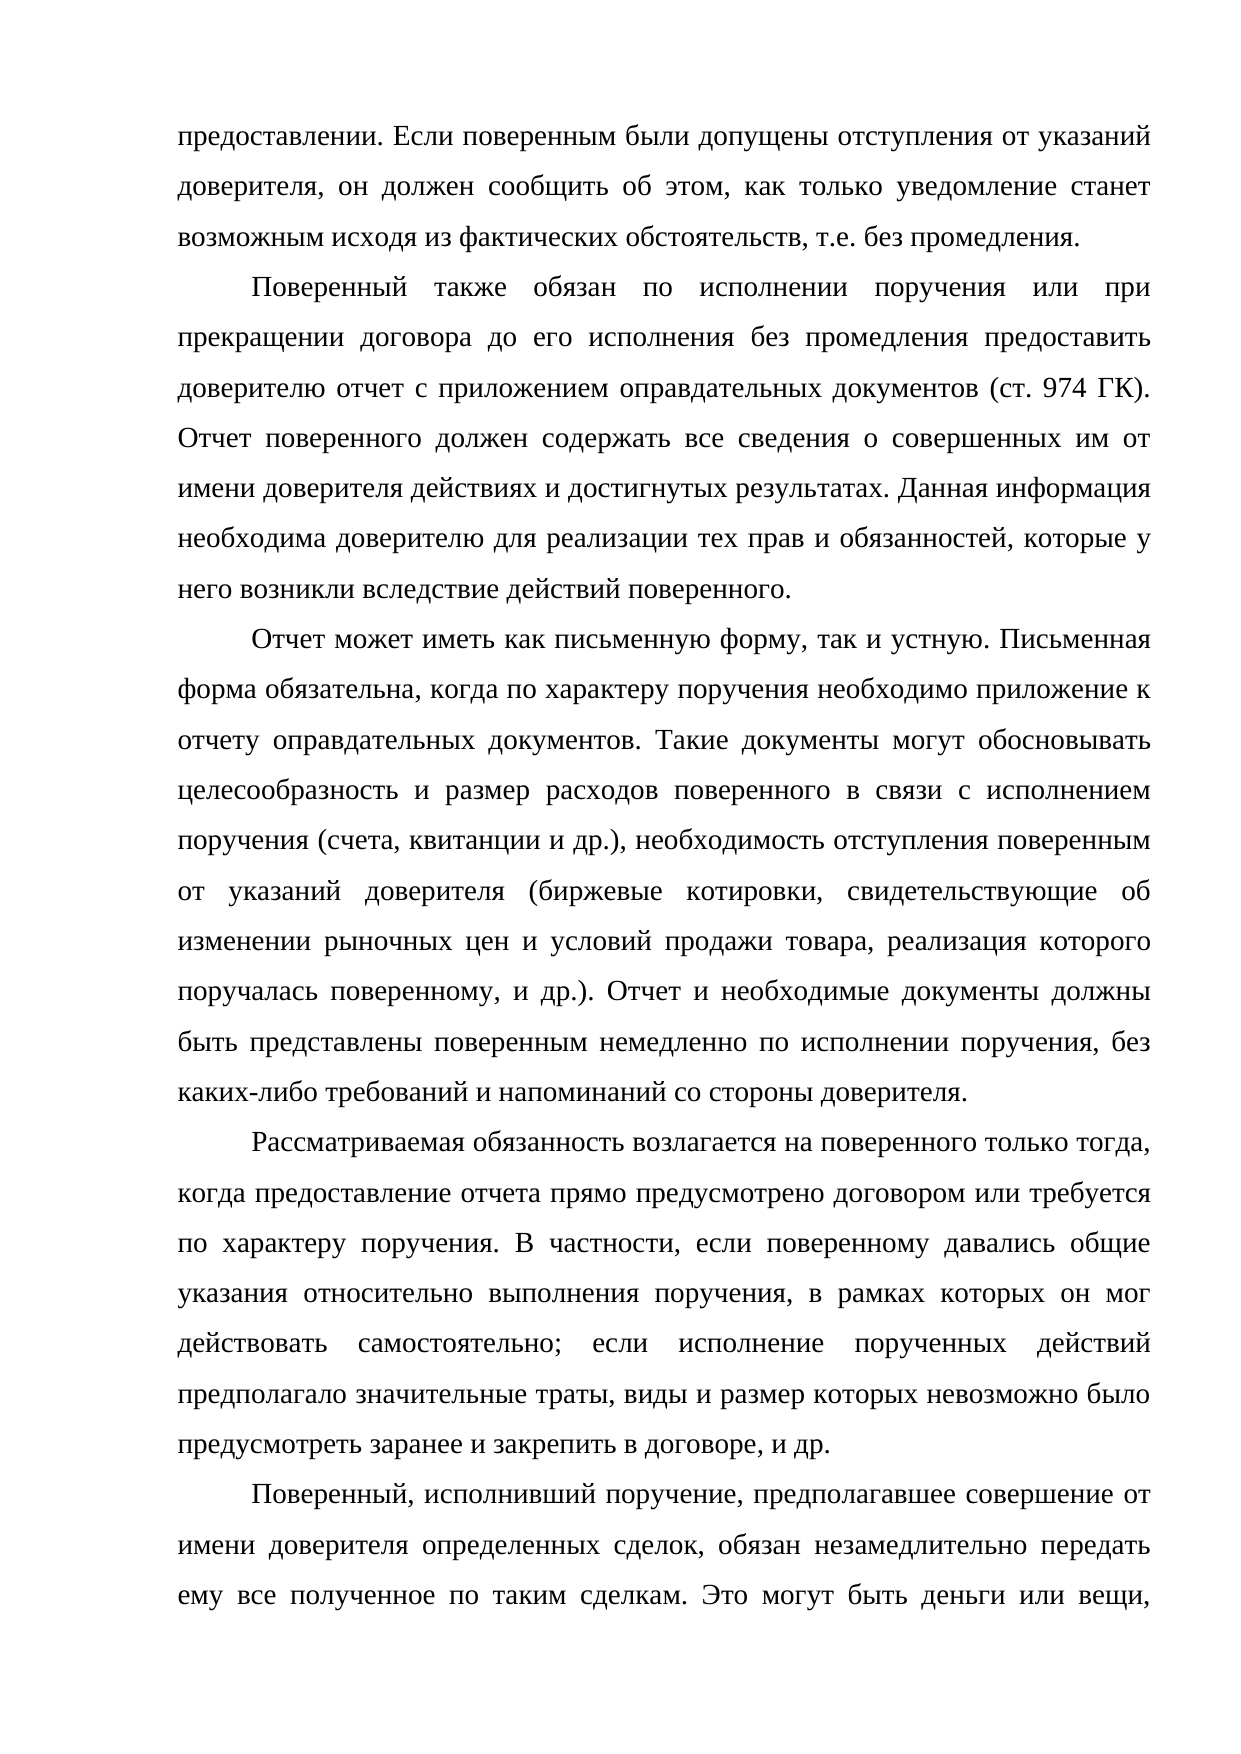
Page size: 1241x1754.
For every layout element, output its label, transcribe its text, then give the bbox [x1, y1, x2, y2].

text Поверенный также обязан по исполнении поручения или при прекращении договора до его исполнения без промедления предоставить доверителю отчет с приложением оправдательных документов (ст. 974 ГК). Отчет поверенного должен содержать все сведения о совершенных им от имени доверителя действиях и достигнутых результатах. Данная информация необходима доверителю для реализации тех прав и обязанностей, которые у него возникли вследствие действий поверенного. [177, 269, 1152, 604]
text Рассматриваемая обязанность возлагается на поверенного только тогда, когда предоставление отчета прямо предусмотрено договором или требуется по характеру поручения. В частности, если поверенному давались общие указания относительно выполнения поручения, в рамках которых он мог действовать самостоятельно; если исполнение порученных действий предполагало значительные траты, виды и размер которых невозможно было предусмотреть заранее и закрепить в договоре, и др. [177, 1124, 1152, 1460]
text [177, 1477, 1152, 1611]
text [177, 118, 1152, 252]
text Отчет может иметь как письменную форму, так и устную. Письменная форма обязательна, когда по характеру поручения необходимо приложение к отчету оправдательных документов. Такие документы могут обосновывать целесообразность и размер расходов поверенного в связи с исполнением поручения (счета, квитанции и др.), необходимость отступления поверенным от указаний доверителя (биржевые котировки, свидетельствующие об изменении рыночных цен и условий продажи товара, реализация которого поручалась поверенному, и др.). Отчет и необходимые документы должны быть представлены поверенным немедленно по исполнении поручения, без каких-либо требований и напоминаний со стороны доверителя. [177, 621, 1152, 1108]
